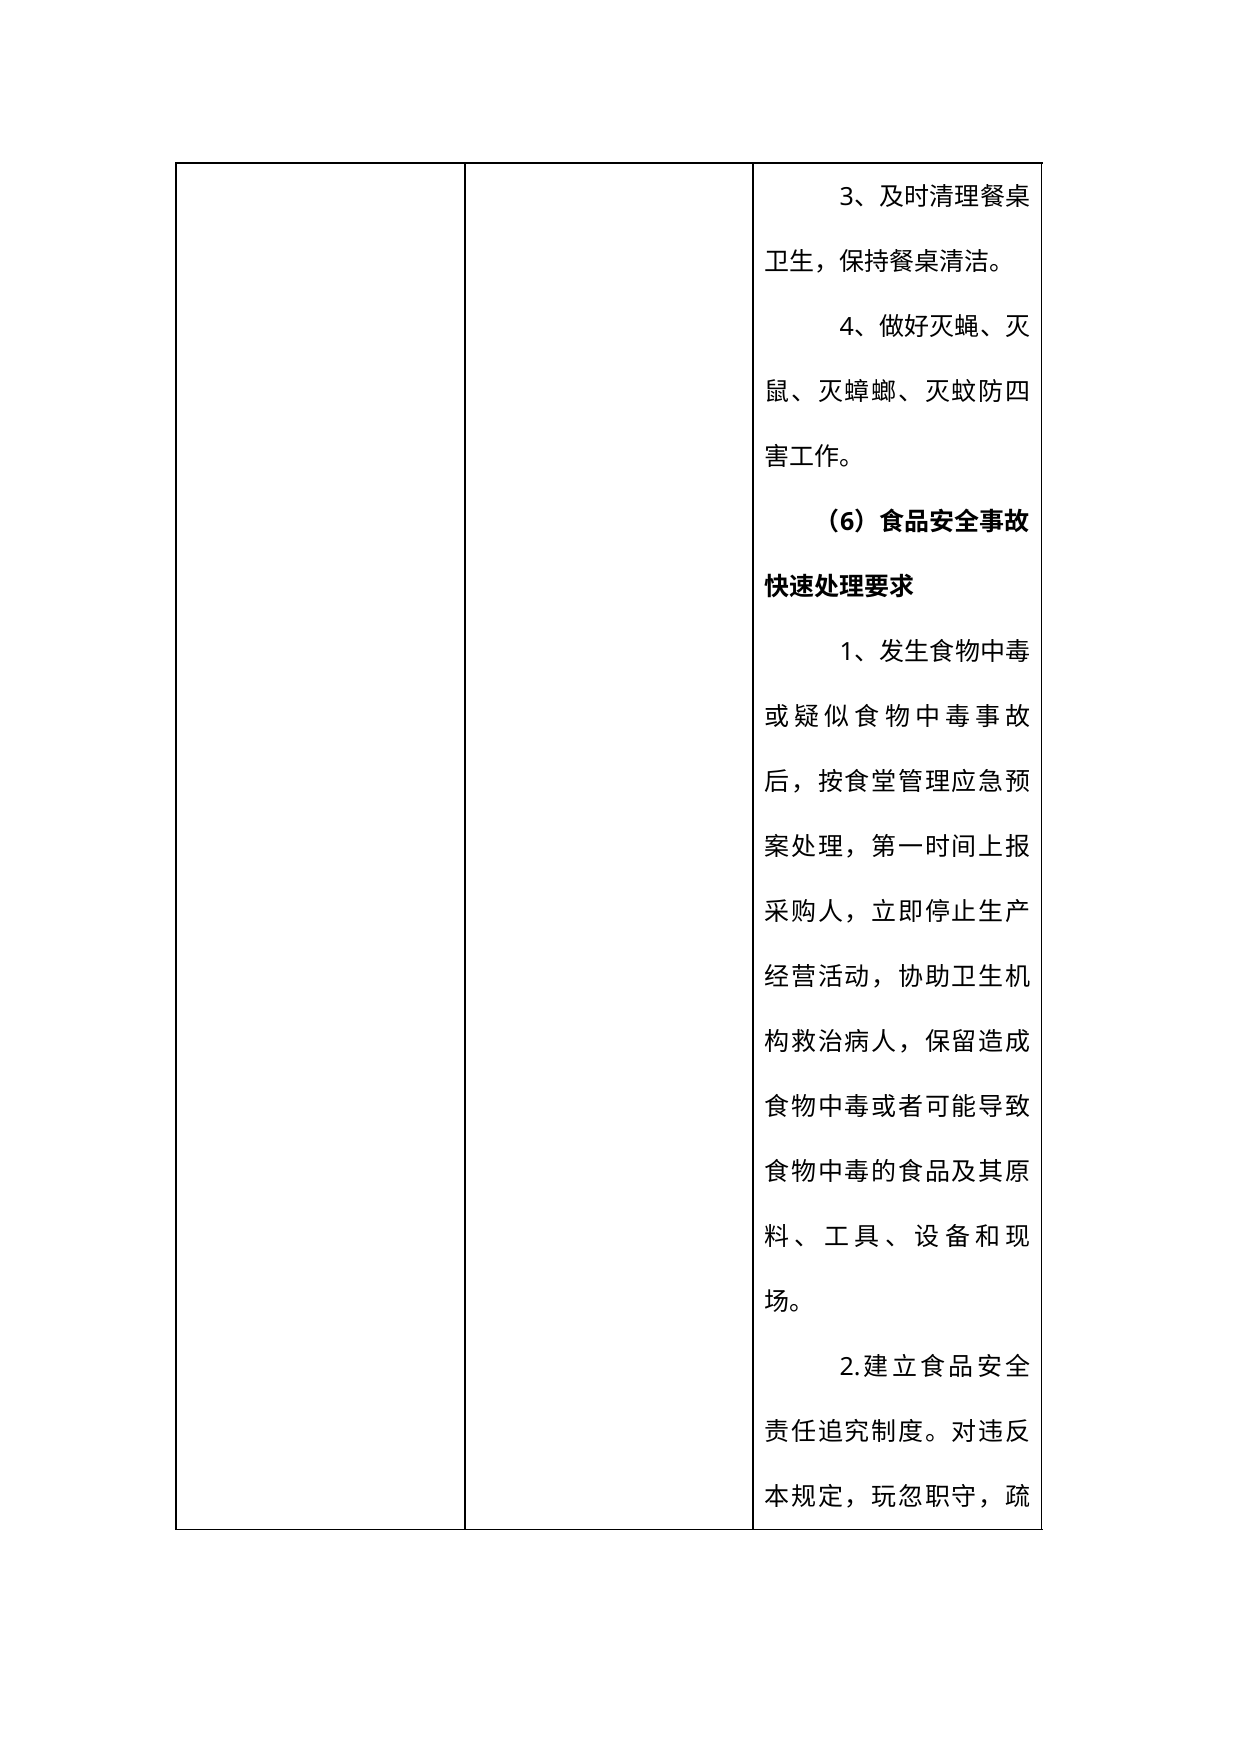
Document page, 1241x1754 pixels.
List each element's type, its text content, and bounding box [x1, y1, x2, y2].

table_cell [754, 164, 1041, 1528]
table_cell [466, 164, 752, 1528]
table_cell 1 [177, 164, 464, 1528]
